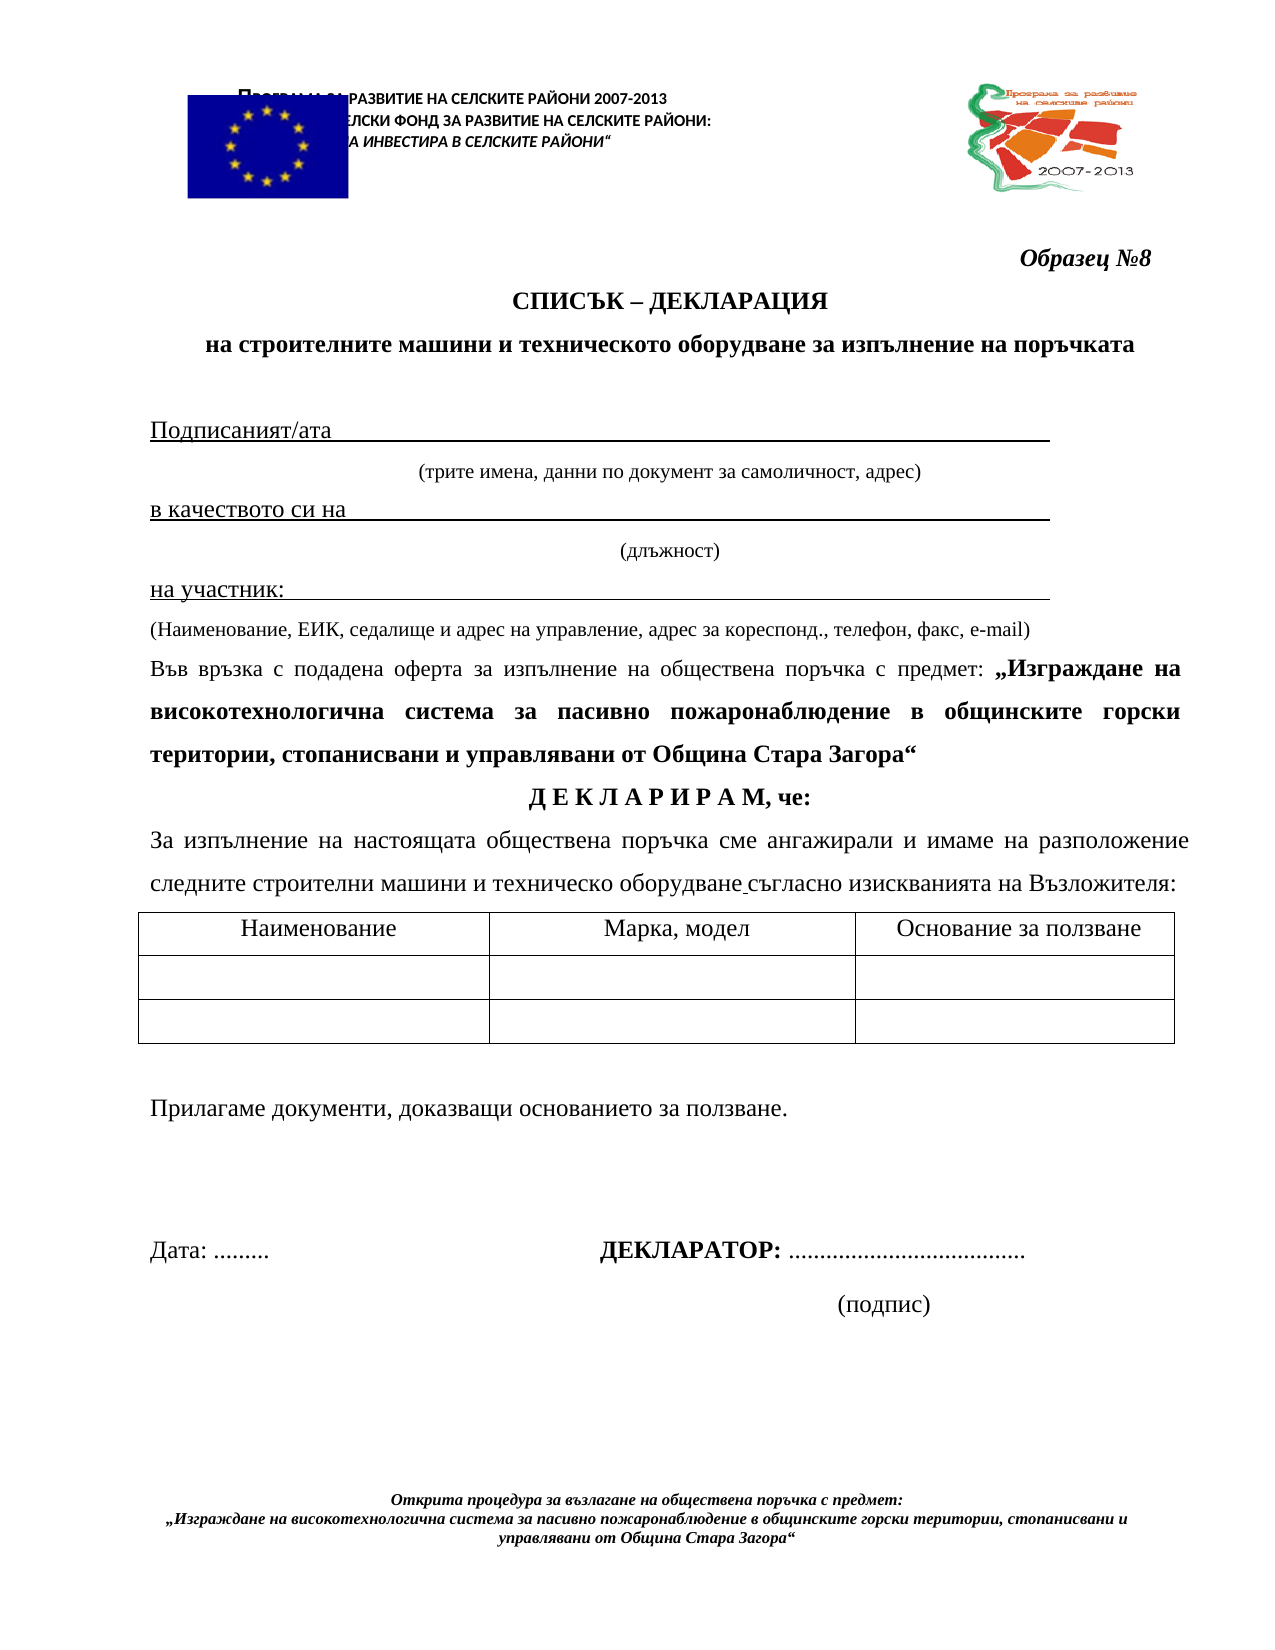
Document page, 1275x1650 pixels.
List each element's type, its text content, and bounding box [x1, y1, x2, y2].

text Подписаният/ата [150, 415, 1190, 444]
table_header Марка, модел [490, 913, 855, 954]
picture [956, 75, 1141, 200]
text Образец №8 [150, 200, 1190, 272]
text Във връзка с подадена оферта за изпълнение на обществена поръчка с предмет: „Изграждане на високотехнологична система за пасивно пожаронаблюдение в общинските горски територии, стопанисвани и управлявани от Община Стара Загора“ [150, 653, 1181, 768]
text (длъжност) [150, 538, 1190, 562]
text (трите имена, данни по документ за самоличност, адрес) [150, 458, 1190, 483]
picture [187, 95, 350, 200]
table_cell [856, 1000, 1174, 1043]
table_cell [490, 1000, 855, 1043]
text Прилагаме документи, доказващи основанието за ползване. [150, 1093, 1181, 1122]
text За изпълнение на настоящата обществена поръчка сме ангажирали и имаме на разположение следните строителни машини и техническо оборудване съгласно изискванията на Възложителя: [150, 825, 1190, 897]
text на участник: [150, 574, 1190, 602]
table_cell [139, 956, 489, 999]
text (подпис) [150, 1289, 1181, 1318]
text СПИСЪК – ДЕКЛАРАЦИЯ [150, 286, 1190, 315]
text в качеството си на [150, 494, 1190, 523]
table_cell [139, 1000, 489, 1043]
table_header Наименование [139, 913, 489, 954]
table_cell [856, 956, 1174, 999]
table_header Основание за ползване [856, 913, 1174, 954]
text Дата: ......... ДЕКЛАРАТОР: ...................................... [150, 1235, 1181, 1264]
text Д Е К Л А Р И Р А М, че: [150, 782, 1190, 811]
text на строителните машини и техническото оборудване за изпълнение на поръчката [150, 329, 1190, 358]
table_cell [490, 956, 855, 999]
text (Наименование, ЕИК, седалище и адрес на управление, адрес за кореспонд., телефон, факс, e-mail) [150, 617, 1190, 641]
